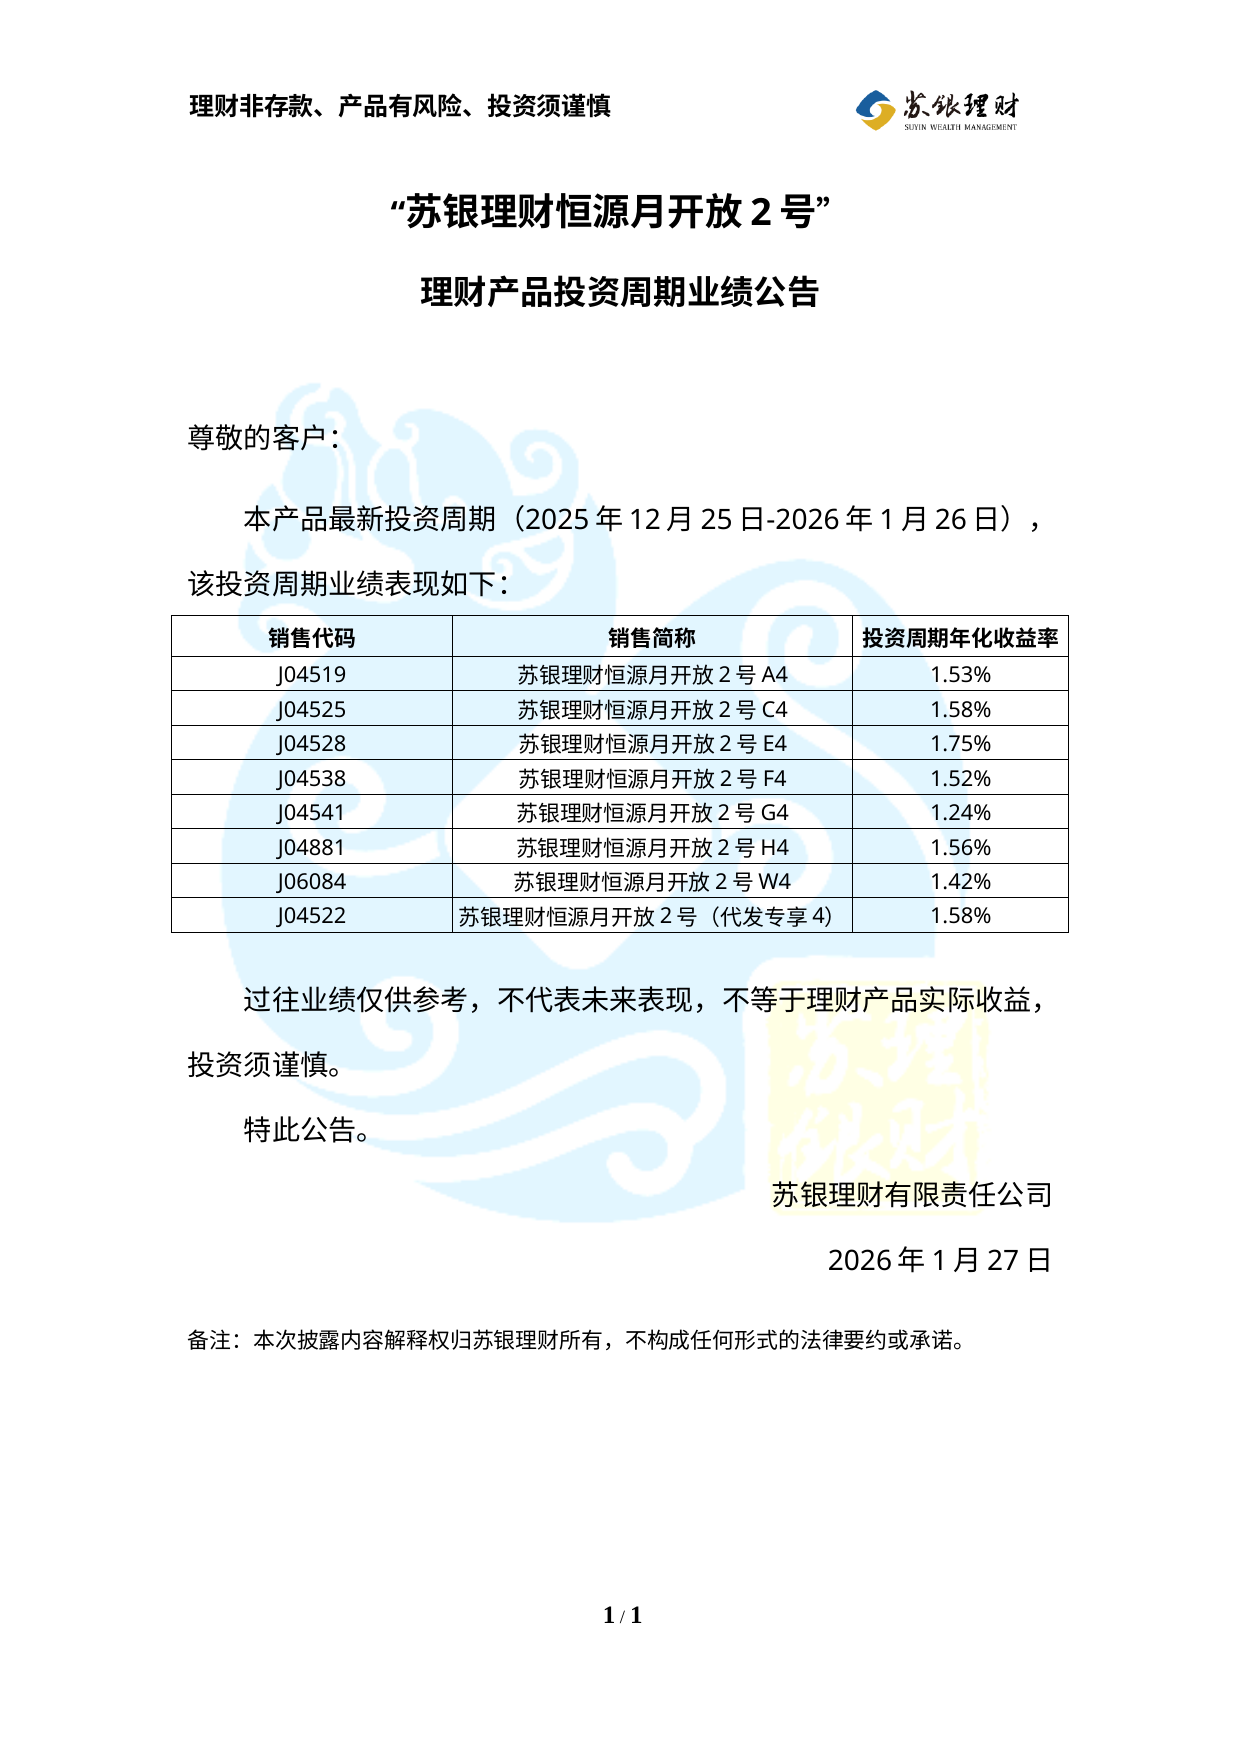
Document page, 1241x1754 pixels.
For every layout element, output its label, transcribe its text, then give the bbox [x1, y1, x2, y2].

table_cell J04519 [172, 657, 452, 690]
table_cell 苏银理财恒源月开放2号C4 [453, 691, 852, 725]
table_cell 1.75% [853, 726, 1068, 759]
table_cell J04525 [172, 691, 452, 725]
table_cell 苏银理财恒源月开放2号F4 [453, 760, 852, 794]
text 本产品最新投资周期（2025年12月25日-2026年1月26日），该投资周期业绩表现如下： [187, 485, 1053, 615]
table_cell 苏银理财恒源月开放2号H4 [453, 829, 852, 863]
table_header 销售代码 [172, 616, 452, 656]
table_cell 苏银理财恒源月开放2号A4 [453, 657, 852, 690]
table_cell 1.58% [853, 898, 1068, 932]
text 特此公告。 [187, 1095, 1053, 1160]
text 过往业绩仅供参考，不代表未来表现，不等于理财产品实际收益，投资须谨慎。 [187, 965, 1053, 1095]
picture [831, 73, 1049, 143]
table_cell J06084 [172, 864, 452, 897]
table_cell 1.52% [853, 760, 1068, 794]
text 理财产品投资周期业绩公告 [187, 258, 1053, 323]
table_cell 1.42% [853, 864, 1068, 897]
table_cell J04881 [172, 829, 452, 863]
text 2026年1月27日 [187, 1225, 1053, 1290]
table_cell 苏银理财恒源月开放2号（代发专享4） [453, 898, 852, 932]
table_header 销售简称 [453, 616, 852, 656]
table_cell 苏银理财恒源月开放2号E4 [453, 726, 852, 759]
table_cell J04541 [172, 795, 452, 828]
table_cell 1.53% [853, 657, 1068, 690]
text 备注：本次披露内容解释权归苏银理财所有，不构成任何形式的法律要约或承诺。 [187, 1323, 1053, 1355]
table_cell J04528 [172, 726, 452, 759]
text 苏银理财有限责任公司 [187, 1160, 1053, 1225]
table_cell 1.56% [853, 829, 1068, 863]
text 尊敬的客户： [187, 404, 1053, 469]
table_cell 1.58% [853, 691, 1068, 725]
table_cell J04522 [172, 898, 452, 932]
table_cell 苏银理财恒源月开放2号G4 [453, 795, 852, 828]
table_cell 1.24% [853, 795, 1068, 828]
text “苏银理财恒源月开放2号” [187, 176, 1053, 241]
table_header 投资周期年化收益率 [853, 616, 1068, 656]
table_cell 苏银理财恒源月开放2号W4 [453, 864, 852, 897]
table_cell J04538 [172, 760, 452, 794]
